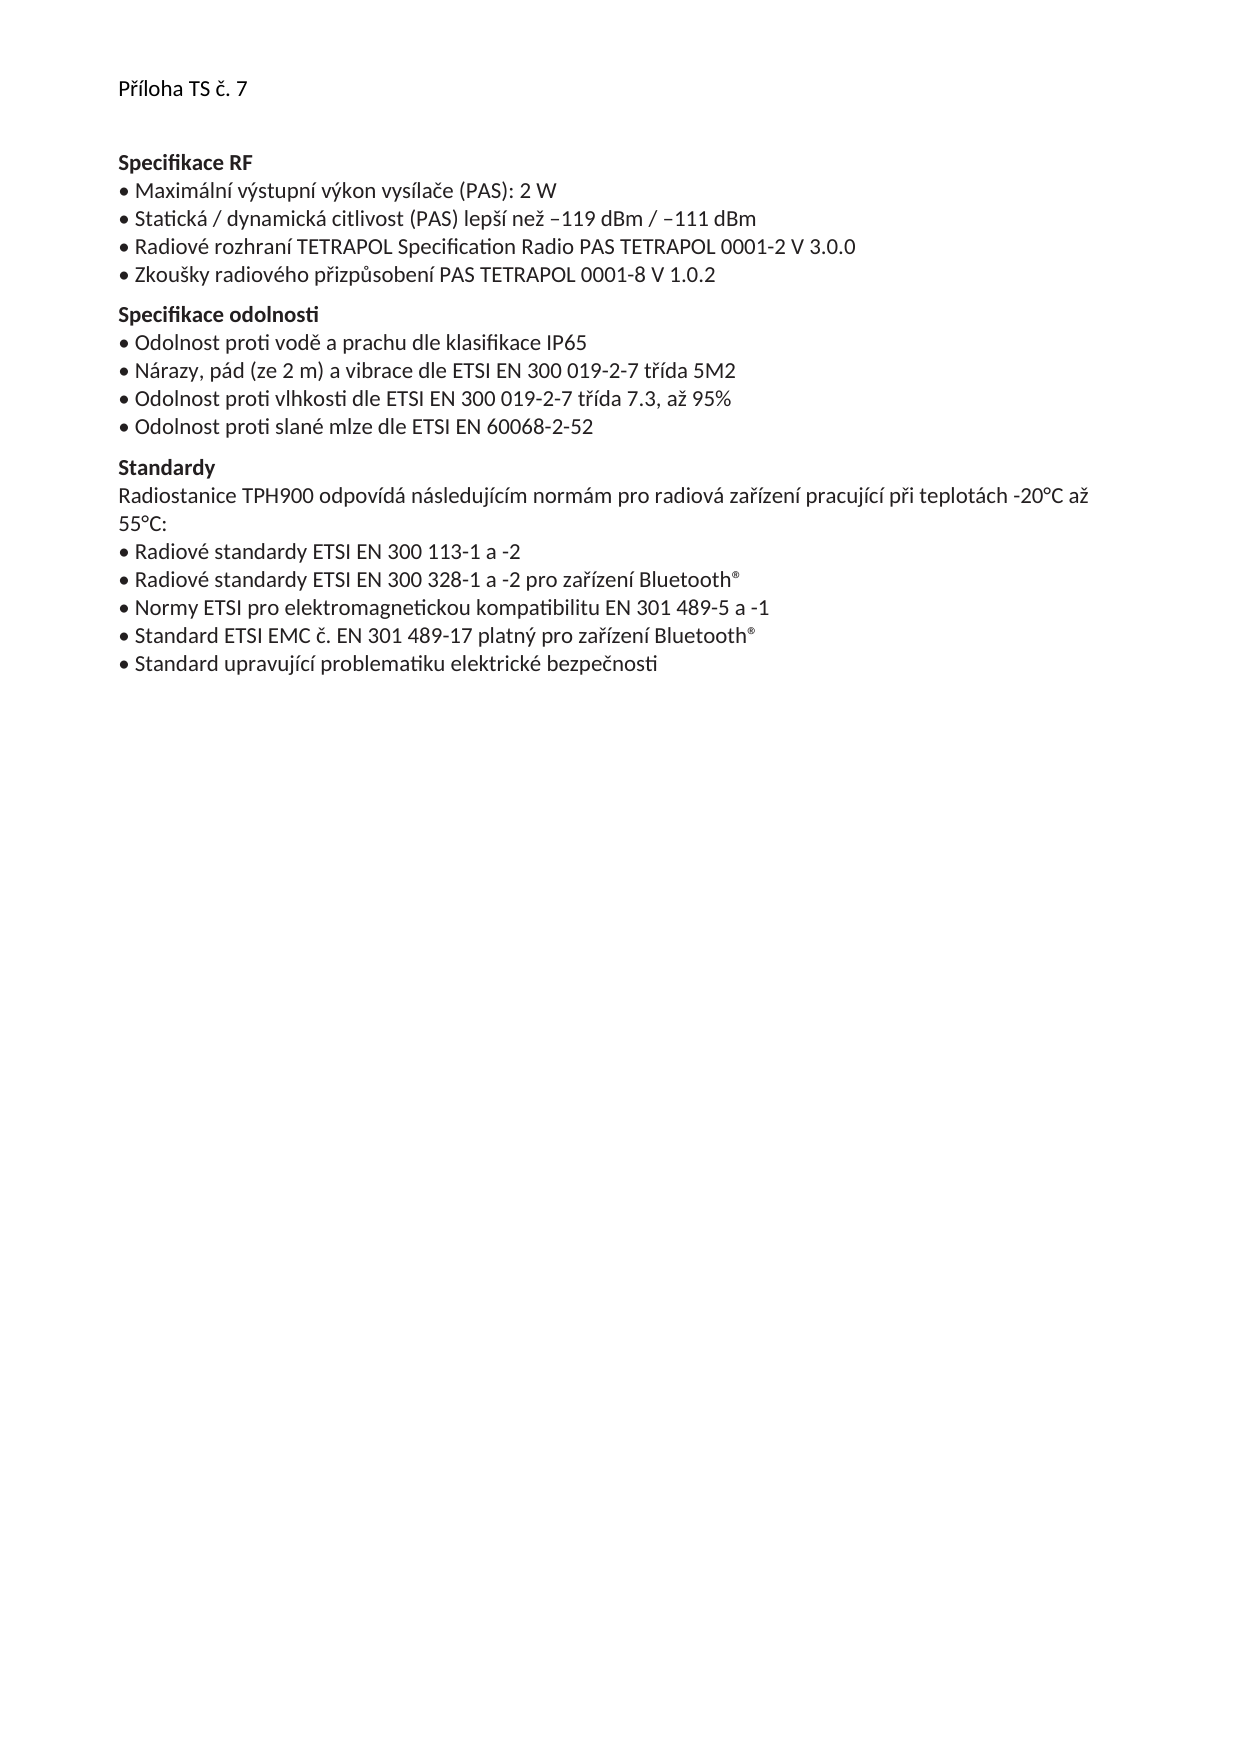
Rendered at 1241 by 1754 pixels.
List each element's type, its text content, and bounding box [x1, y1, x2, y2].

text Standardy [118, 453, 1122, 481]
text • Zkoušky radiového přizpůsobení PAS TETRAPOL 0001-8 V 1.0.2 [118, 260, 1122, 288]
text • Radiové rozhraní TETRAPOL Specification Radio PAS TETRAPOL 0001-2 V 3.0.0 [118, 232, 1122, 260]
text Specifikace RF [118, 148, 1122, 176]
text • Nárazy, pád (ze 2 m) a vibrace dle ETSI EN 300 019-2-7 třída 5M2 [118, 356, 1122, 384]
text Radiostanice TPH900 odpovídá následujícím normám pro radiová zařízení pracující při teplotách -20°C až 55°C: [118, 481, 1122, 537]
text • Odolnost proti slané mlze dle ETSI EN 60068-2-52 [118, 412, 1122, 440]
text • Odolnost proti vodě a prachu dle klasifikace IP65 [118, 328, 1122, 356]
text Specifikace odolnosti [118, 300, 1122, 328]
text • Maximální výstupní výkon vysílače (PAS): 2 W [118, 176, 1122, 204]
text • Radiové standardy ETSI EN 300 113-1 a -2 [118, 537, 1122, 565]
text • Statická / dynamická citlivost (PAS) lepší než –119 dBm / –111 dBm [118, 204, 1122, 232]
text • Odolnost proti vlhkosti dle ETSI EN 300 019-2-7 třída 7.3, až 95% [118, 384, 1122, 412]
text • Normy ETSI pro elektromagnetickou kompatibilitu EN 301 489-5 a -1 [118, 593, 1122, 621]
text • Standard ETSI EMC č. EN 301 489-17 platný pro zařízení Bluetooth® [118, 621, 1122, 649]
text • Radiové standardy ETSI EN 300 328-1 a -2 pro zařízení Bluetooth® [118, 565, 1122, 593]
text • Standard upravující problematiku elektrické bezpečnosti [118, 649, 1122, 677]
